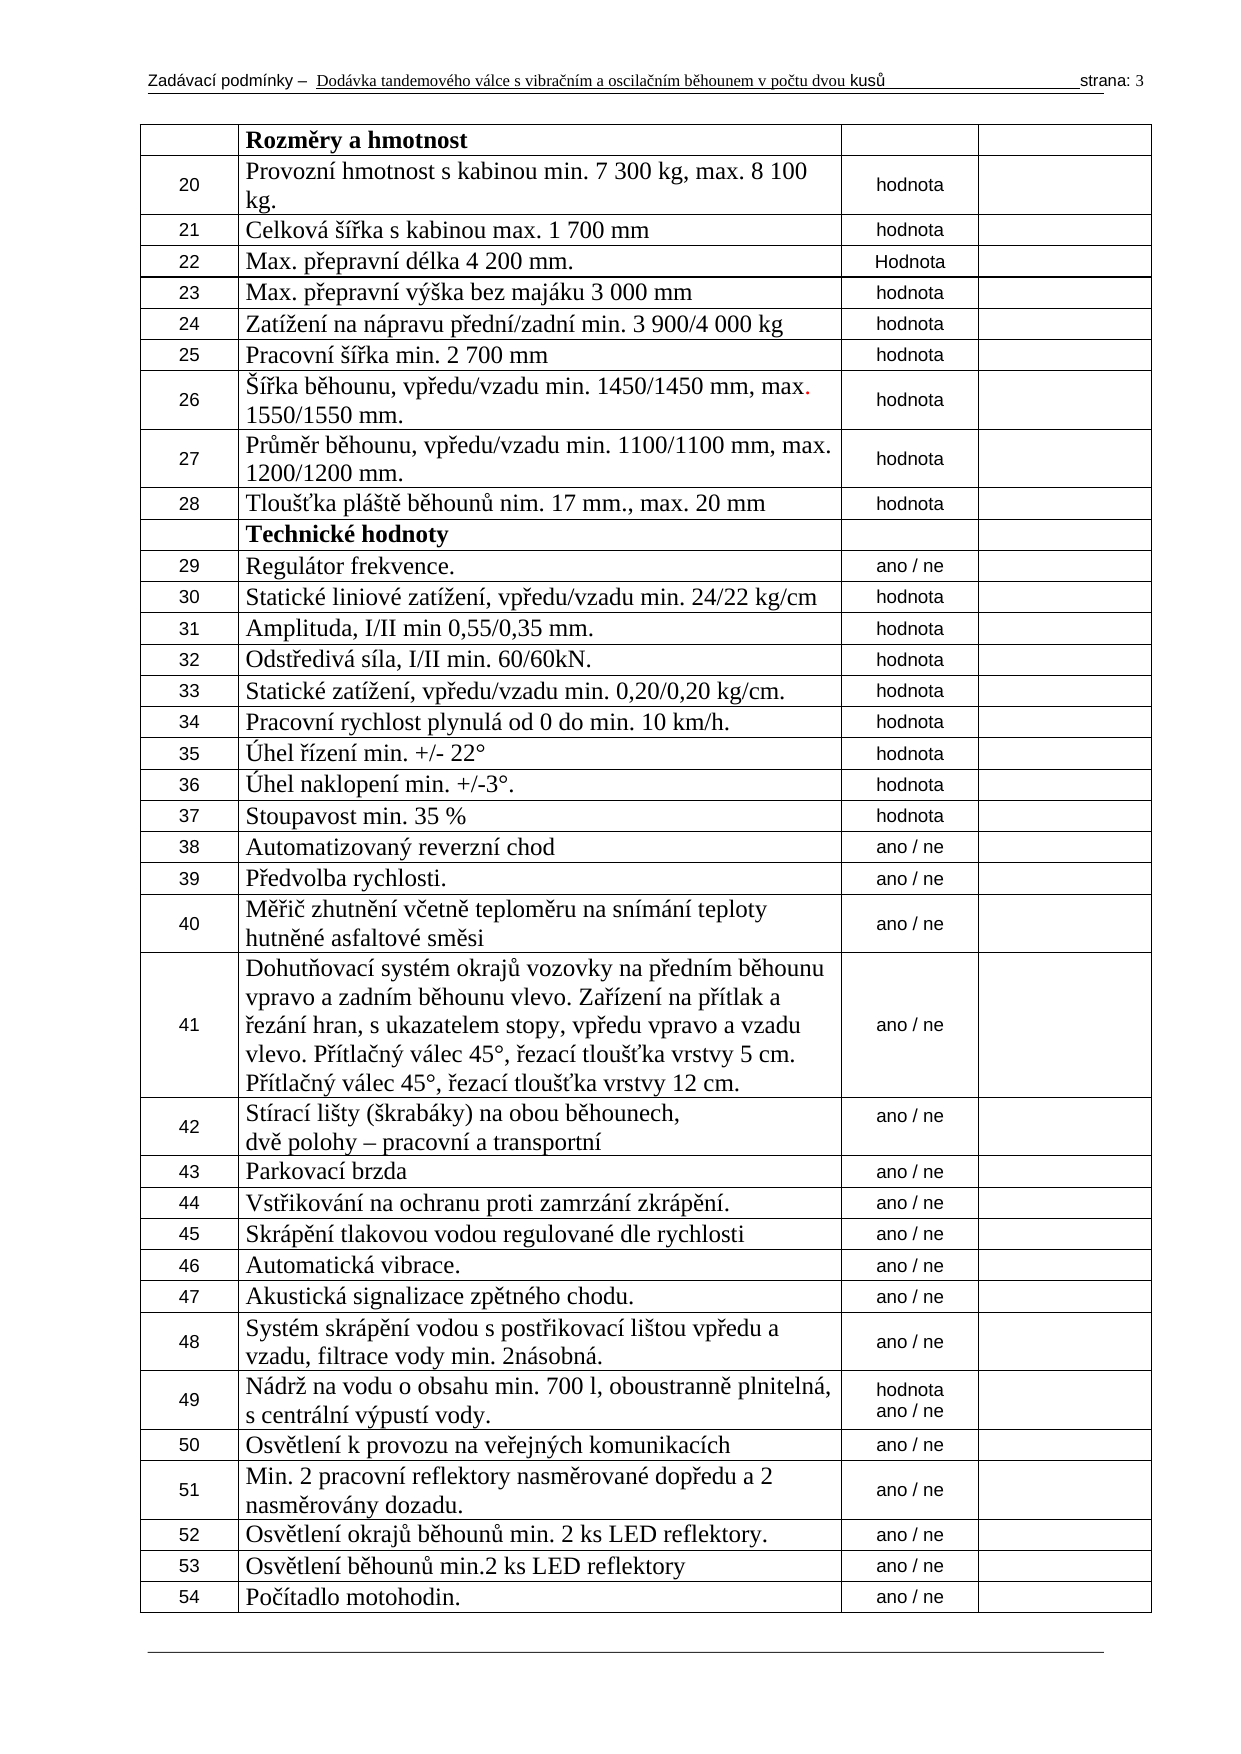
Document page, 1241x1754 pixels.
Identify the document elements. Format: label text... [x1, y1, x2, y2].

table_cell Vstřikování na ochranu proti zamrzání zkrápění. [239, 1188, 841, 1218]
table_cell 28 [141, 488, 238, 518]
table_cell [979, 582, 1151, 612]
table_cell 37 [141, 801, 238, 831]
table_cell 29 [141, 551, 238, 581]
table_cell 47 [141, 1281, 238, 1312]
table_cell Systém skrápění vodou s postřikovací lištou vpředu a vzadu, filtrace vody min. 2násobná. [239, 1313, 841, 1370]
table_cell [979, 1219, 1151, 1249]
table_cell 24 [141, 309, 238, 339]
table_cell Stoupavost min. 35 % [239, 801, 841, 831]
table_cell [979, 215, 1151, 245]
table_cell [979, 1313, 1151, 1370]
table_cell ano / ne [842, 1188, 978, 1218]
table_cell hodnota [842, 738, 978, 768]
table_cell ano / ne [842, 953, 978, 1097]
table_cell Osvětlení běhounů min.2 ks LED reflektory [239, 1551, 841, 1581]
table_cell hodnota [842, 215, 978, 245]
table_cell [979, 1582, 1151, 1612]
table_cell Automatická vibrace. [239, 1250, 841, 1280]
table_cell 34 [141, 707, 238, 737]
table_cell Skrápění tlakovou vodou regulované dle rychlosti [239, 1219, 841, 1249]
table_cell [979, 1281, 1151, 1312]
table_cell Rozměry a hmotnost [239, 125, 841, 155]
table_cell Počítadlo motohodin. [239, 1582, 841, 1612]
table_cell 51 [141, 1461, 238, 1518]
table_cell 35 [141, 738, 238, 768]
table_cell ano / ne [842, 1250, 978, 1280]
table_cell 33 [141, 676, 238, 706]
table_cell hodnota [842, 371, 978, 429]
table_cell 54 [141, 1582, 238, 1612]
table_cell Úhel naklopení min. +/-3°. [239, 770, 841, 800]
table_cell 30 [141, 582, 238, 612]
table_cell ano / ne [842, 1461, 978, 1518]
table_cell Hodnota [842, 246, 978, 276]
table_cell [979, 895, 1151, 952]
table_cell [979, 707, 1151, 737]
table_cell Tloušťka pláště běhounů nim. 17 mm., max. 20 mm [239, 488, 841, 518]
table_cell [141, 520, 238, 550]
table_cell Šířka běhounu, vpředu/vzadu min. 1450/1450 mm, max. 1550/1550 mm. [239, 371, 841, 429]
table_cell Technické hodnoty [239, 520, 841, 550]
table_cell [979, 863, 1151, 893]
table_cell Úhel řízení min. +/- 22° [239, 738, 841, 768]
table_cell [979, 770, 1151, 800]
table_cell [979, 340, 1151, 370]
table_cell [979, 801, 1151, 831]
table_cell 23 [141, 278, 238, 308]
table_cell Měřič zhutnění včetně teploměru na snímání teploty hutněné asfaltové směsi [239, 895, 841, 952]
table_cell hodnota [842, 156, 978, 214]
table_cell Max. přepravní délka 4 200 mm. [239, 246, 841, 276]
table_cell Statické zatížení, vpředu/vzadu min. 0,20/0,20 kg/cm. [239, 676, 841, 706]
table_cell 26 [141, 371, 238, 429]
table_cell Max. přepravní výška bez majáku 3 000 mm [239, 278, 841, 308]
table_cell Regulátor frekvence. [239, 551, 841, 581]
table_cell [979, 645, 1151, 675]
table_cell [979, 1551, 1151, 1581]
table_cell [842, 520, 978, 550]
table_cell hodnota [842, 430, 978, 487]
table_cell [979, 1430, 1151, 1460]
table_cell hodnota [842, 613, 978, 643]
table_cell [979, 832, 1151, 862]
table_cell Nádrž na vodu o obsahu min. 700 l, oboustranně plnitelná, s centrální výpustí vody. [239, 1371, 841, 1429]
table_cell [979, 1250, 1151, 1280]
table_cell 46 [141, 1250, 238, 1280]
table_cell 20 [141, 156, 238, 214]
table_cell 48 [141, 1313, 238, 1370]
table_cell ano / ne [842, 1281, 978, 1312]
table_cell 21 [141, 215, 238, 245]
table_cell Předvolba rychlosti. [239, 863, 841, 893]
table_cell Statické liniové zatížení, vpředu/vzadu min. 24/22 kg/cm [239, 582, 841, 612]
table_cell [979, 953, 1151, 1097]
table_cell Provozní hmotnost s kabinou min. 7 300 kg, max. 8 100 kg. [239, 156, 841, 214]
table_cell 38 [141, 832, 238, 862]
table_cell 25 [141, 340, 238, 370]
table_cell 52 [141, 1520, 238, 1550]
table_cell 32 [141, 645, 238, 675]
table_cell Osvětlení okrajů běhounů min. 2 ks LED reflektory. [239, 1520, 841, 1550]
table_cell hodnota [842, 340, 978, 370]
table_cell [842, 125, 978, 155]
table_cell [979, 156, 1151, 214]
table_cell 43 [141, 1156, 238, 1187]
table_cell ano / ne [842, 1313, 978, 1370]
table_cell [979, 488, 1151, 518]
table_cell ano / ne [842, 1098, 978, 1155]
table_cell Parkovací brzda [239, 1156, 841, 1187]
table_cell [979, 1461, 1151, 1518]
table_cell [979, 278, 1151, 308]
table_cell [979, 676, 1151, 706]
table_cell ano / ne [842, 832, 978, 862]
table_cell ano / ne [842, 1582, 978, 1612]
table_cell 45 [141, 1219, 238, 1249]
table_cell hodnota [842, 770, 978, 800]
table_cell Celková šířka s kabinou max. 1 700 mm [239, 215, 841, 245]
table_cell [979, 309, 1151, 339]
table_cell Min. 2 pracovní reflektory nasměrované dopředu a 2 nasměrovány dozadu. [239, 1461, 841, 1518]
table_cell 49 [141, 1371, 238, 1429]
table_cell [979, 1188, 1151, 1218]
table_cell [979, 430, 1151, 487]
table_cell 42 [141, 1098, 238, 1155]
table_cell [979, 1520, 1151, 1550]
table_cell [979, 520, 1151, 550]
table_cell Dohutňovací systém okrajů vozovky na předním běhounu vpravo a zadním běhounu vlevo. Zařízení na přítlak a řezání hran, s ukazatelem stopy, vpředu vpravo a vzadu vlevo. Přítlačný válec 45°, řezací tloušťka vrstvy 5 cm. Přítlačný válec 45°, řezací tloušťka vrstvy 12 cm. [239, 953, 841, 1097]
table_cell Zatížení na nápravu přední/zadní min. 3 900/4 000 kg [239, 309, 841, 339]
table_cell [141, 125, 238, 155]
table_cell Akustická signalizace zpětného chodu. [239, 1281, 841, 1312]
table_cell ano / ne [842, 551, 978, 581]
table_cell ano / ne [842, 895, 978, 952]
table_cell 50 [141, 1430, 238, 1460]
table_cell 53 [141, 1551, 238, 1581]
table_cell 27 [141, 430, 238, 487]
table_cell hodnota [842, 645, 978, 675]
table_cell Pracovní šířka min. 2 700 mm [239, 340, 841, 370]
table_cell ano / ne [842, 863, 978, 893]
table_cell [979, 1156, 1151, 1187]
table_cell 39 [141, 863, 238, 893]
table_cell hodnota [842, 309, 978, 339]
table_cell [979, 1371, 1151, 1429]
table_cell 44 [141, 1188, 238, 1218]
table_cell hodnota [842, 707, 978, 737]
table_cell hodnota [842, 488, 978, 518]
table_cell 41 [141, 953, 238, 1097]
table_cell hodnota [842, 676, 978, 706]
table_cell Pracovní rychlost plynulá od 0 do min. 10 km/h. [239, 707, 841, 737]
table_cell hodnota [842, 801, 978, 831]
table_cell [979, 738, 1151, 768]
table_cell hodnota [842, 278, 978, 308]
table_cell ano / ne [842, 1219, 978, 1249]
table_cell [979, 1098, 1151, 1155]
table_cell [979, 551, 1151, 581]
table_cell ano / ne [842, 1551, 978, 1581]
table_cell 36 [141, 770, 238, 800]
table_cell [979, 613, 1151, 643]
table_cell Stírací lišty (škrabáky) na obou běhounech, dvě polohy – pracovní a transportní [239, 1098, 841, 1155]
table_cell Průměr běhounu, vpředu/vzadu min. 1100/1100 mm, max. 1200/1200 mm. [239, 430, 841, 487]
table_cell Osvětlení k provozu na veřejných komunikacích [239, 1430, 841, 1460]
table_cell Amplituda, I/II min 0,55/0,35 mm. [239, 613, 841, 643]
table_cell ano / ne [842, 1520, 978, 1550]
table_cell [979, 125, 1151, 155]
table_cell ano / ne [842, 1156, 978, 1187]
table_cell hodnota ano / ne [842, 1371, 978, 1429]
table_cell hodnota [842, 582, 978, 612]
table_cell 40 [141, 895, 238, 952]
table_cell [979, 371, 1151, 429]
table_cell ano / ne [842, 1430, 978, 1460]
table_cell Odstředivá síla, I/II min. 60/60kN. [239, 645, 841, 675]
table_cell 22 [141, 246, 238, 276]
table_cell [979, 246, 1151, 276]
table_cell Automatizovaný reverzní chod [239, 832, 841, 862]
table_cell 31 [141, 613, 238, 643]
